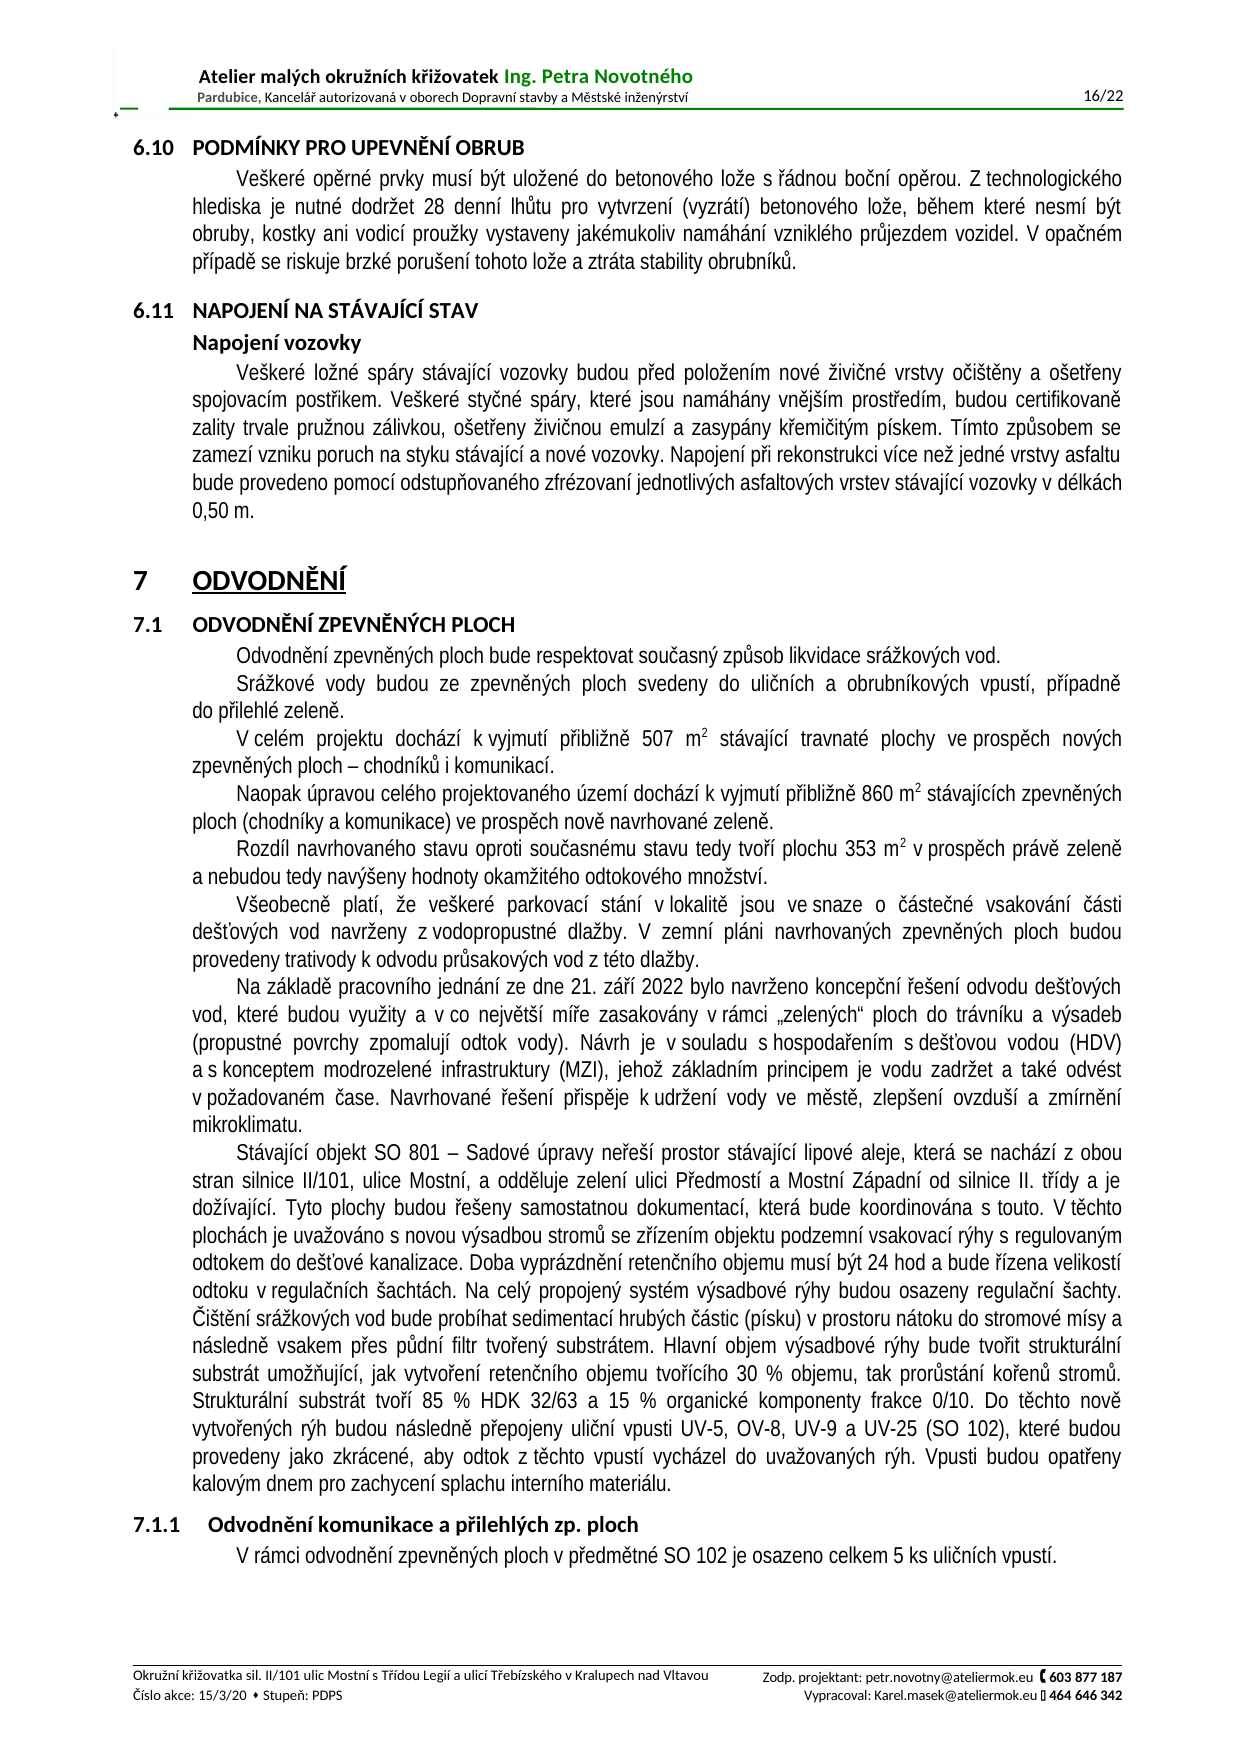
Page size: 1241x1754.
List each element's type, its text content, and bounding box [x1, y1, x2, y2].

text Rozdíl navrhovaného stavu oproti současnému stavu tedy tvoří plochu 353 m2 v prospěch právě zeleně a nebudou tedy navýšeny hodnoty okamžitého odtokového množství. [192, 835, 1122, 889]
text Všeobecně platí, že veškeré parkovací stání v lokalitě jsou ve snaze o částečné vsakování části dešťových vod navrženy z vodopropustné dlažby. V zemní pláni navrhovaných zpevněných ploch budou provedeny trativody k odvodu průsakových vod z této dlažby. [192, 891, 1122, 972]
subtitle Napojení vozovky [192, 328, 1122, 357]
text V rámci odvodnění zpevněných ploch v předmětné SO 102 je osazeno celkem 5 ks uličních vpustí. [192, 1542, 1122, 1569]
subtitle Odvodnění komunikace a přilehlých zp. ploch [133, 1510, 1122, 1538]
text Srážkové vody budou ze zpevněných ploch svedeny do uličních a obrubníkových vpustí, případně do přilehlé zeleně. [192, 670, 1122, 724]
text V celém projektu dochází k vyjmutí přibližně 507 m2 stávající travnaté plochy ve prospěch nových zpevněných ploch – chodníků i komunikací. [192, 725, 1122, 779]
text Veškeré opěrné prvky musí být uložené do betonového lože s řádnou boční opěrou. Z technologického hlediska je nutné dodržet 28 denní lhůtu pro vytvrzení (vyzrátí) betonového lože, během které nesmí být obruby, kostky ani vodicí proužky vystaveny jakémukoliv namáhání vzniklého průjezdem vozidel. V opačném případě se riskuje brzké porušení tohoto lože a ztráta stability obrubníků. [192, 165, 1122, 274]
text Na základě pracovního jednání ze dne 21. září 2022 bylo navrženo koncepční řešení odvodu dešťových vod, které budou využity a v co největší míře zasakovány v rámci „zelených“ ploch do trávníku a výsadeb (propustné povrchy zpomalují odtok vody). Návrh je v souladu s hospodařením s dešťovou vodou (HDV) a s konceptem modrozelené infrastruktury (MZI), jehož základním principem je vodu zadržet a také odvést v požadovaném čase. Navrhované řešení přispěje k udržení vody ve městě, zlepšení ovzduší a zmírnění mikroklimatu. [192, 973, 1122, 1138]
subtitle Odvodnění [133, 562, 1122, 597]
subtitle Odvodnění zpevněných ploch [133, 610, 1122, 638]
text Naopak úpravou celého projektovaného území dochází k vyjmutí přibližně 860 m2 stávajících zpevněných ploch (chodníky a komunikace) ve prospěch nově navrhované zeleně. [192, 780, 1122, 834]
subtitle Podmínky pro upevnění obrub [133, 133, 1122, 161]
subtitle Napojení na stávající stav [133, 296, 1122, 324]
text Odvodnění zpevněných ploch bude respektovat současný způsob likvidace srážkových vod. [192, 642, 1122, 668]
text Stávající objekt SO 801 – Sadové úpravy neřeší prostor stávající lipové aleje, která se nachází z obou stran silnice II/101, ulice Mostní, a odděluje zelení ulici Předmostí a Mostní Západní od silnice II. třídy a je dožívající. Tyto plochy budou řešeny samostatnou dokumentací, která bude koordinována s touto. V těchto plochách je uvažováno s novou výsadbou stromů se zřízením objektu podzemní vsakovací rýhy s regulovaným odtokem do dešťové kanalizace. Doba vyprázdnění retenčního objemu musí být 24 hod a bude řízena velikostí odtoku v regulačních šachtách. Na celý propojený systém výsadbové rýhy budou osazeny regulační šachty. Čištění srážkových vod bude probíhat sedimentací hrubých částic (písku) v prostoru nátoku do stromové mísy a následně vsakem přes půdní filtr tvořený substrátem. Hlavní objem výsadbové rýhy bude tvořit strukturální substrát umožňující, jak vytvoření retenčního objemu tvořícího 30 % objemu, tak prorůstání kořenů stromů. Strukturální substrát tvoří 85 % HDK 32/63 a 15 % organické komponenty frakce 0/10. Do těchto nově vytvořených rýh budou následně přepojeny uliční vpusti UV-5, OV-8, UV-9 a UV-25 (SO 102), které budou provedeny jako zkrácené, aby odtok z těchto vpustí vycházel do uvažovaných rýh. Vpusti budou opatřeny kalovým dnem pro zachycení splachu interního materiálu. [192, 1139, 1122, 1497]
text Veškeré ložné spáry stávající vozovky budou před položením nové živičné vrstvy očištěny a ošetřeny spojovacím postřikem. Veškeré styčné spáry, které jsou namáhány vnějším prostředím, budou certifikovaně zality trvale pružnou zálivkou, ošetřeny živičnou emulzí a zasypány křemičitým pískem. Tímto způsobem se zamezí vzniku poruch na styku stávající a nové vozovky. Napojení při rekonstrukci více než jedné vrstvy asfaltu bude provedeno pomocí odstupňovaného zfrézovaní jednotlivých asfaltových vrstev stávající vozovky v délkách 0,50 m. [192, 359, 1122, 523]
